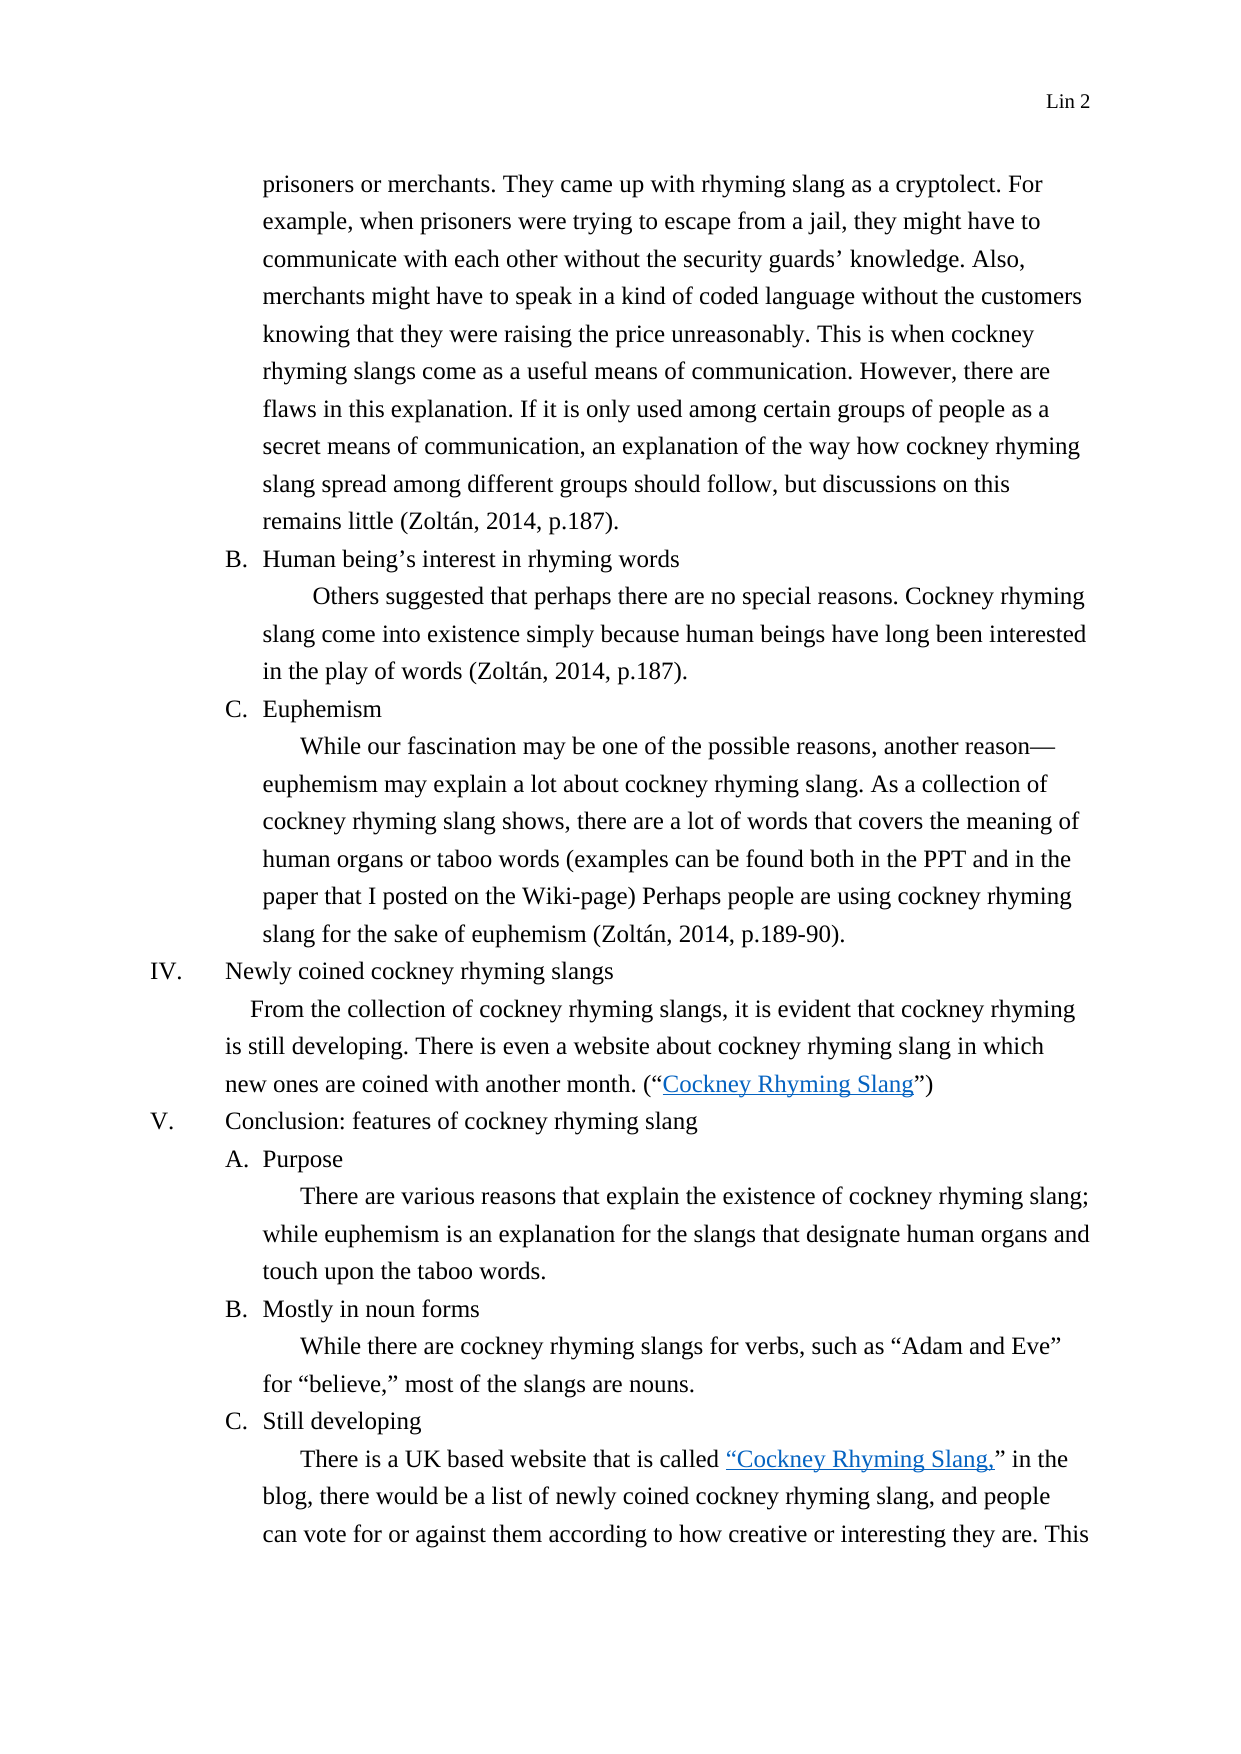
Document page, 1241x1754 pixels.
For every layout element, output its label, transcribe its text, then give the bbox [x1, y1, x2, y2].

list Purpose [225, 1139, 1090, 1177]
list Euphemism [225, 689, 1090, 727]
text Others suggested that perhaps there are no special reasons. Cockney rhyming slang come into existence simply because human beings have long been interested in the play of words (Zoltán, 2014, p.187). [262, 577, 1090, 689]
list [262, 164, 1090, 539]
list While there are cockney rhyming slangs for verbs, such as “Adam and Eve” for “believe,” most of the slangs are nouns. [262, 1327, 1090, 1402]
list Human being’s interest in rhyming words [225, 539, 1090, 577]
list Mostly in noun forms [225, 1289, 1090, 1327]
text From the collection of cockney rhyming slangs, it is evident that cockney rhyming is still developing. There is even a website about cockney rhyming slang in which new ones are coined with another month. (“Cockney Rhyming Slang”) [225, 989, 1090, 1102]
list While our fascination may be one of the possible reasons, another reason—euphemism may explain a lot about cockney rhyming slang. As a collection of cockney rhyming slang shows, there are a lot of words that covers the meaning of human organs or taboo words (examples can be found both in the PPT and in the paper that I posted on the Wiki-page) Perhaps people are using cockney rhyming slang for the sake of euphemism (Zoltán, 2014, p.189-90). [262, 727, 1090, 952]
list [262, 1439, 1090, 1552]
list Conclusion: features of cockney rhyming slang [150, 1102, 1090, 1139]
list Newly coined cockney rhyming slangs [150, 952, 1090, 989]
list There are various reasons that explain the existence of cockney rhyming slang; while euphemism is an explanation for the slangs that designate human organs and touch upon the taboo words. [262, 1177, 1090, 1289]
list Still developing [225, 1402, 1090, 1439]
